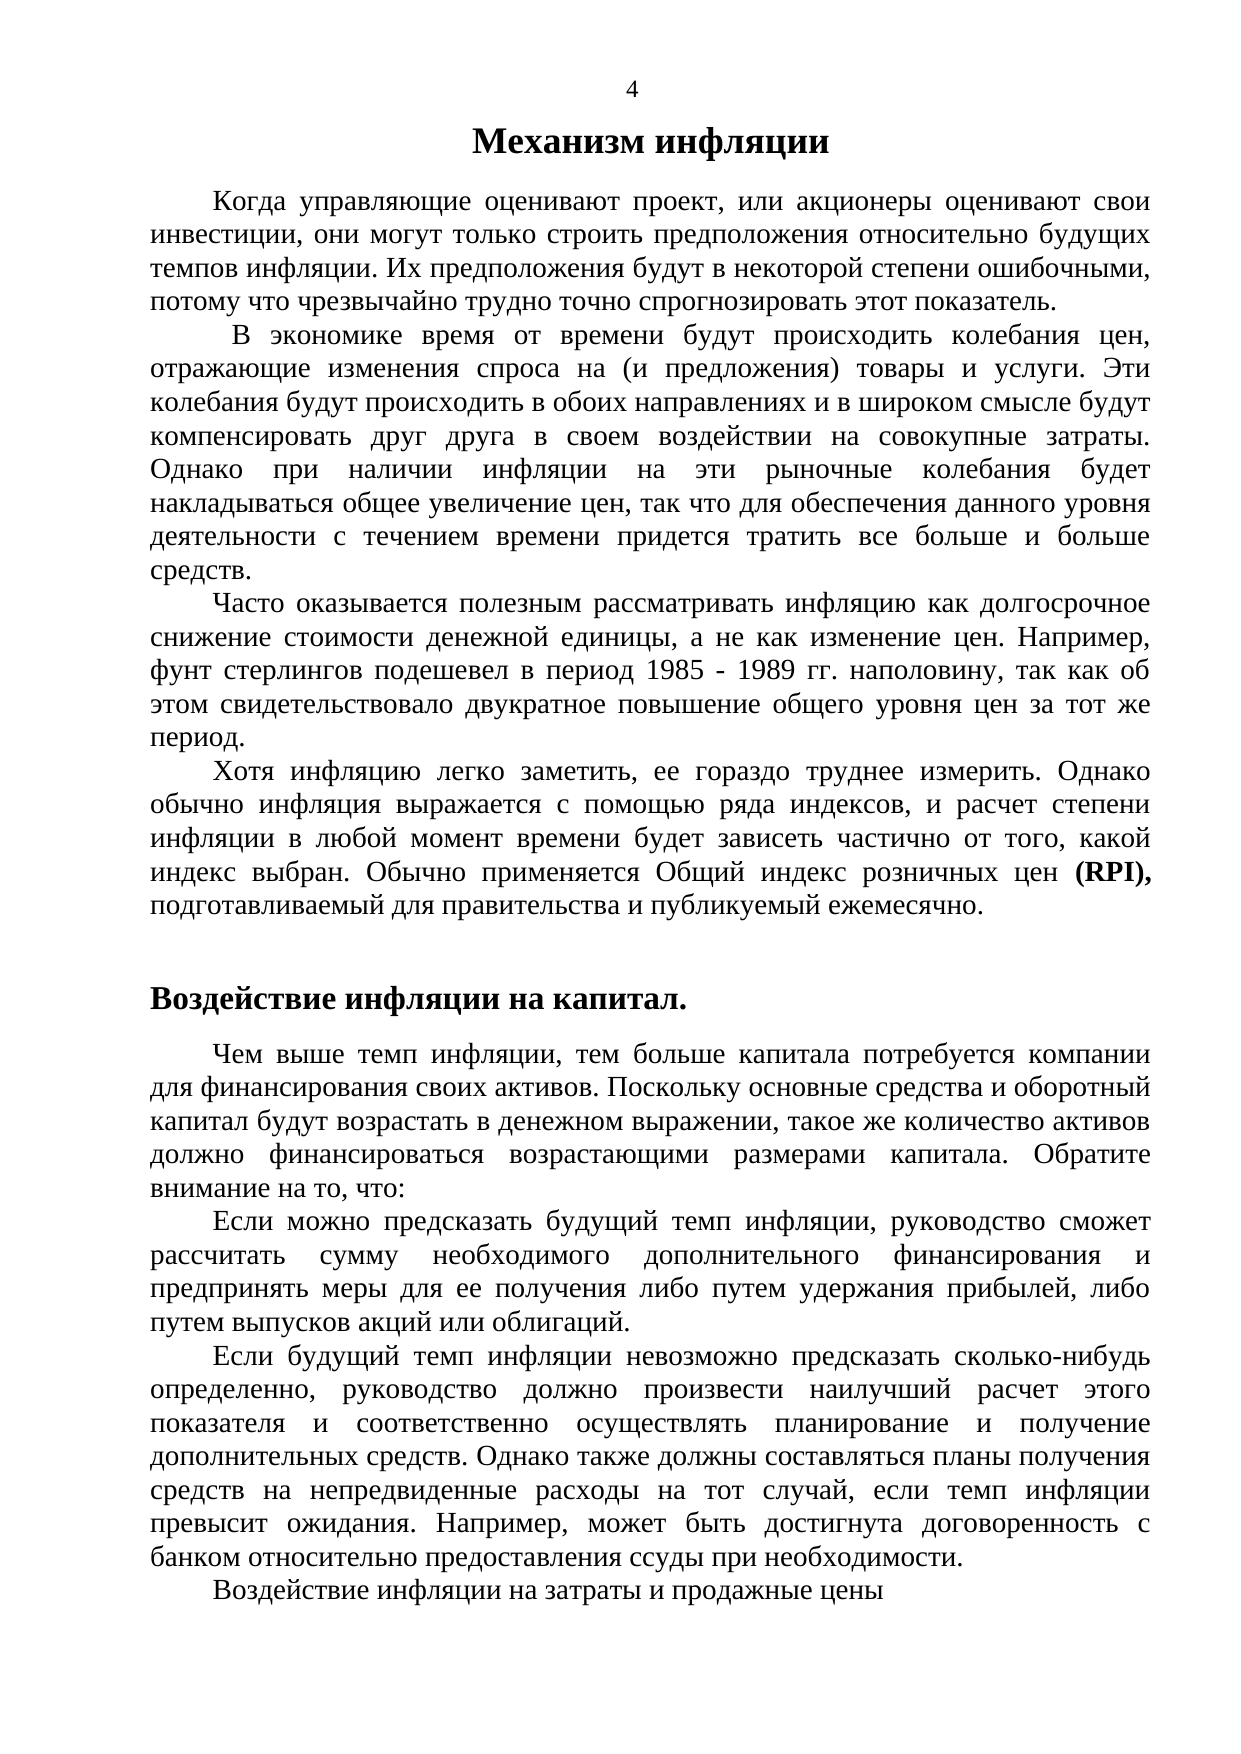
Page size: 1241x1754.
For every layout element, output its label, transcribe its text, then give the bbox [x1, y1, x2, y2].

text Механизм инфляции [150, 118, 1152, 161]
text В экономике время от времени будут происходить колебания цен, отражающие изменения спроса на (и предложения) товары и услуги. Эти колебания будут происходить в обоих направлениях и в широком смысле будут компенсировать друг друга в своем воздействии на совокупные затраты. Однако при наличии инфляции на эти рыночные колебания будет накладываться общее увеличение цен, так что для обеспечения данного уровня деятельности с течением времени придется тратить все больше и больше средств. [150, 317, 1152, 585]
text Чем выше темп инфляции, тем больше капитала потребуется компании для финансирования своих активов. Поскольку основные средства и оборотный капитал будут возрастать в денежном выражении, такое же количество активов должно финансироваться возрастающими размерами капитала. Обратите внимание на то, что: [150, 1036, 1152, 1203]
text Если можно предсказать будущий темп инфляции, руководство сможет рассчитать сумму необходимого дополнительного финансирования и предпринять меры для ее получения либо путем удержания прибылей, либо путем выпусков акций или облигаций. [150, 1203, 1152, 1338]
text Воздействие инфляции на затраты и продажные цены [150, 1572, 1152, 1606]
text Часто оказывается полезным рассматривать инфляцию как долгосрочное снижение стоимости денежной единицы, а не как изменение цен. Например, фунт стерлингов подешевел в период 1985 - 1989 гг. наполовину, так как об этом свидетельствовало двукратное повышение общего уровня цен за тот же период. [150, 585, 1152, 753]
text Воздействие инфляции на капитал. [150, 978, 1152, 1017]
text Если будущий темп инфляции невозможно предсказать сколько-нибудь определенно, руководство должно произвести наилучший расчет этого показателя и соответственно осуществлять планирование и получение дополнительных средств. Однако также должны составляться планы получения средств на непредвиденные расходы на тот случай, если темп инфляции превысит ожидания. Например, может быть достигнута договоренность с банком относительно предоставления ссуды при необходимости. [150, 1338, 1152, 1572]
text Хотя инфляцию легко заметить, ее гораздо труднее измерить. Однако обычно инфляция выражается с помощью ряда индексов, и расчет степени инфляции в любой момент времени будет зависеть частично от того, какой индекс выбран. Обычно применяется Общий индекс розничных цен (RPI), подготавливаемый для правительства и публикуемый ежемесячно. [150, 753, 1152, 921]
text Когда управляющие оценивают проект, или акционеры оценивают свои инвестиции, они могут только строить предположения относительно будущих темпов инфляции. Их предположения будут в некоторой степени ошибочными, потому что чрезвычайно трудно точно спрогнозировать этот показатель. [150, 183, 1152, 317]
